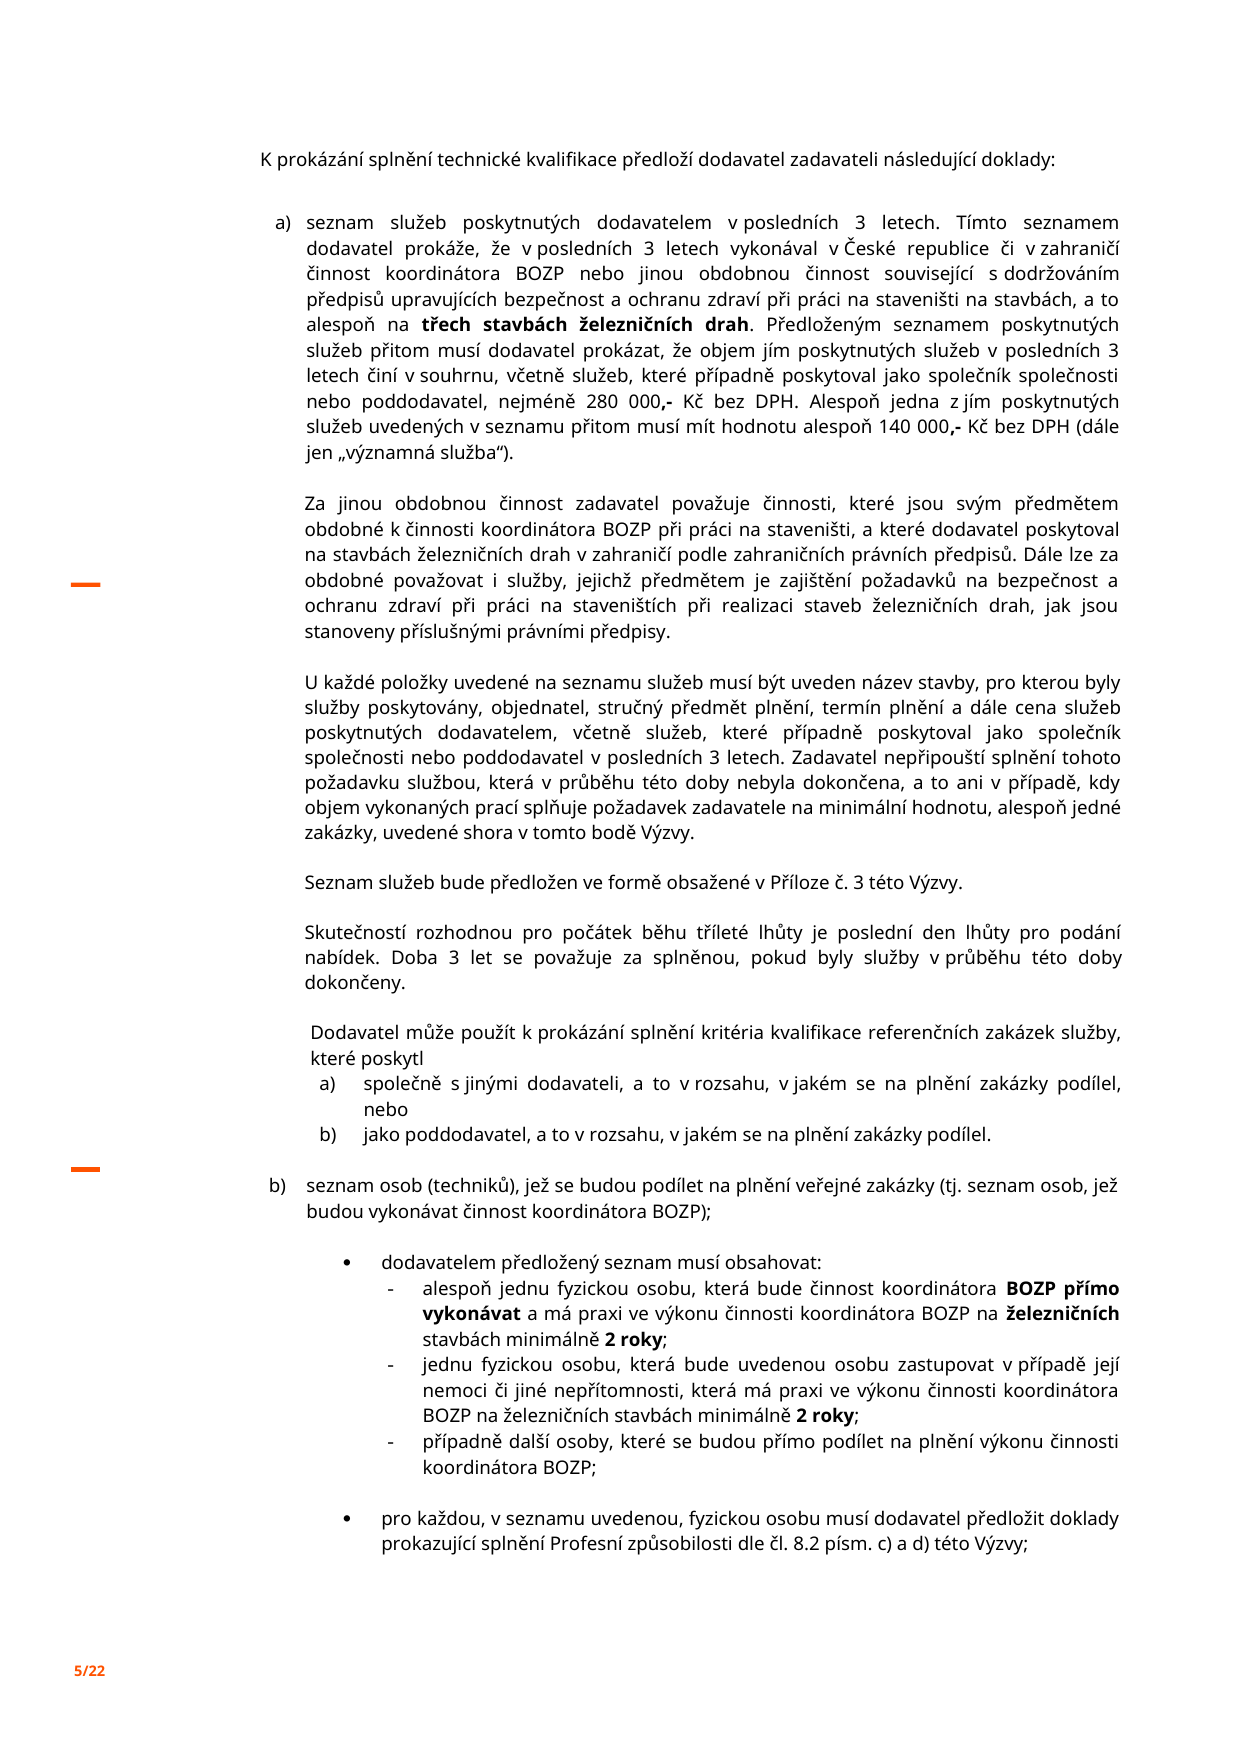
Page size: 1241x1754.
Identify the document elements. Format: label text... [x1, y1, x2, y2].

list seznam služeb poskytnutých dodavatelem v posledních 3 letech. Tímto seznamem dodavatel prokáže, že v posledních 3 letech vykonával v České republice či v zahraničí činnost koordinátora BOZP nebo jinou obdobnou činnost související s dodržováním předpisů upravujících bezpečnost a ochranu zdraví při práci na staveništi na stavbách, a to alespoň na třech stavbách železničních drah. Předloženým seznamem poskytnutých služeb přitom musí dodavatel prokázat, že objem jím poskytnutých služeb v posledních 3 letech činí v souhrnu, včetně služeb, které případně poskytoval jako společník společnosti nebo poddodavatel, nejméně 280 000,- Kč bez DPH. Alespoň jedna z jím poskytnutých služeb uvedených v seznamu přitom musí mít hodnotu alespoň 140 000,- Kč bez DPH (dále jen „významná služba“). [275, 210, 1120, 465]
text Za jinou obdobnou činnost zadavatel považuje činnosti, které jsou svým předmětem obdobné k činnosti koordinátora BOZP při práci na staveništi, a které dodavatel poskytoval na stavbách železničních drah v zahraničí podle zahraničních právních předpisů. Dále lze za obdobné považovat i služby, jejichž předmětem je zajištění požadavků na bezpečnost a ochranu zdraví při práci na staveništích při realizaci staveb železničních drah, jak jsou stanoveny příslušnými právními předpisy. [304, 490, 1120, 643]
text U každé položky uvedené na seznamu služeb musí být uveden název stavby, pro kterou byly služby poskytovány, objednatel, stručný předmět plnění, termín plnění a dále cena služeb poskytnutých dodavatelem, včetně služeb, které případně poskytoval jako společník společnosti nebo poddodavatel v posledních 3 letech. Zadavatel nepřipouští splnění tohoto požadavku službou, která v průběhu této doby nebyla dokončena, a to ani v případě, kdy objem vykonaných prací splňuje požadavek zadavatele na minimální hodnotu, alespoň jedné zakázky, uvedené shora v tomto bodě Výzvy. [304, 669, 1122, 844]
text K prokázání splnění technické kvalifikace předloží dodavatel zadavateli následující doklady: [260, 146, 1122, 172]
list jednu fyzickou osobu, která bude uvedenou osobu zastupovat v případě její nemoci či jiné nepřítomnosti, která má praxi ve výkonu činnosti koordinátora BOZP na železničních stavbách minimálně 2 roky; [385, 1352, 1120, 1428]
text Skutečností rozhodnou pro počátek běhu tříleté lhůty je poslední den lhůty pro podání nabídek. Doba 3 let se považuje za splněnou, pokud byly služby v průběhu této doby dokončeny. [304, 919, 1122, 994]
text Seznam služeb bude předložen ve formě obsažené v Příloze č. 3 této Výzvy. [304, 869, 1122, 894]
text b) jako poddodavatel, a to v rozsahu, v jakém se na plnění zakázky podílel. [319, 1122, 1122, 1147]
list seznam osob (techniků), jež se budou podílet na plnění veřejné zakázky (tj. seznam osob, jež budou vykonávat činnost koordinátora BOZP); [269, 1173, 1120, 1224]
list pro každou, v seznamu uvedenou, fyzickou osobu musí dodavatel předložit doklady prokazující splnění Profesní způsobilosti dle čl. 8.2 písm. c) a d) této Výzvy; [343, 1505, 1120, 1556]
text Dodavatel může použít k prokázání splnění kritéria kvalifikace referenčních zakázek služby, které poskytl [310, 1019, 1122, 1071]
list dodavatelem předložený seznam musí obsahovat: [343, 1249, 1120, 1275]
list případně další osoby, které se budou přímo podílet na plnění výkonu činnosti koordinátora BOZP; [385, 1428, 1120, 1479]
list alespoň jednu fyzickou osobu, která bude činnost koordinátora BOZP přímo vykonávat a má praxi ve výkonu činnosti koordinátora BOZP na železničních stavbách minimálně 2 roky; [385, 1275, 1120, 1352]
text a) společně s jinými dodavateli, a to v rozsahu, v jakém se na plnění zakázky podílel, nebo [319, 1071, 1122, 1122]
